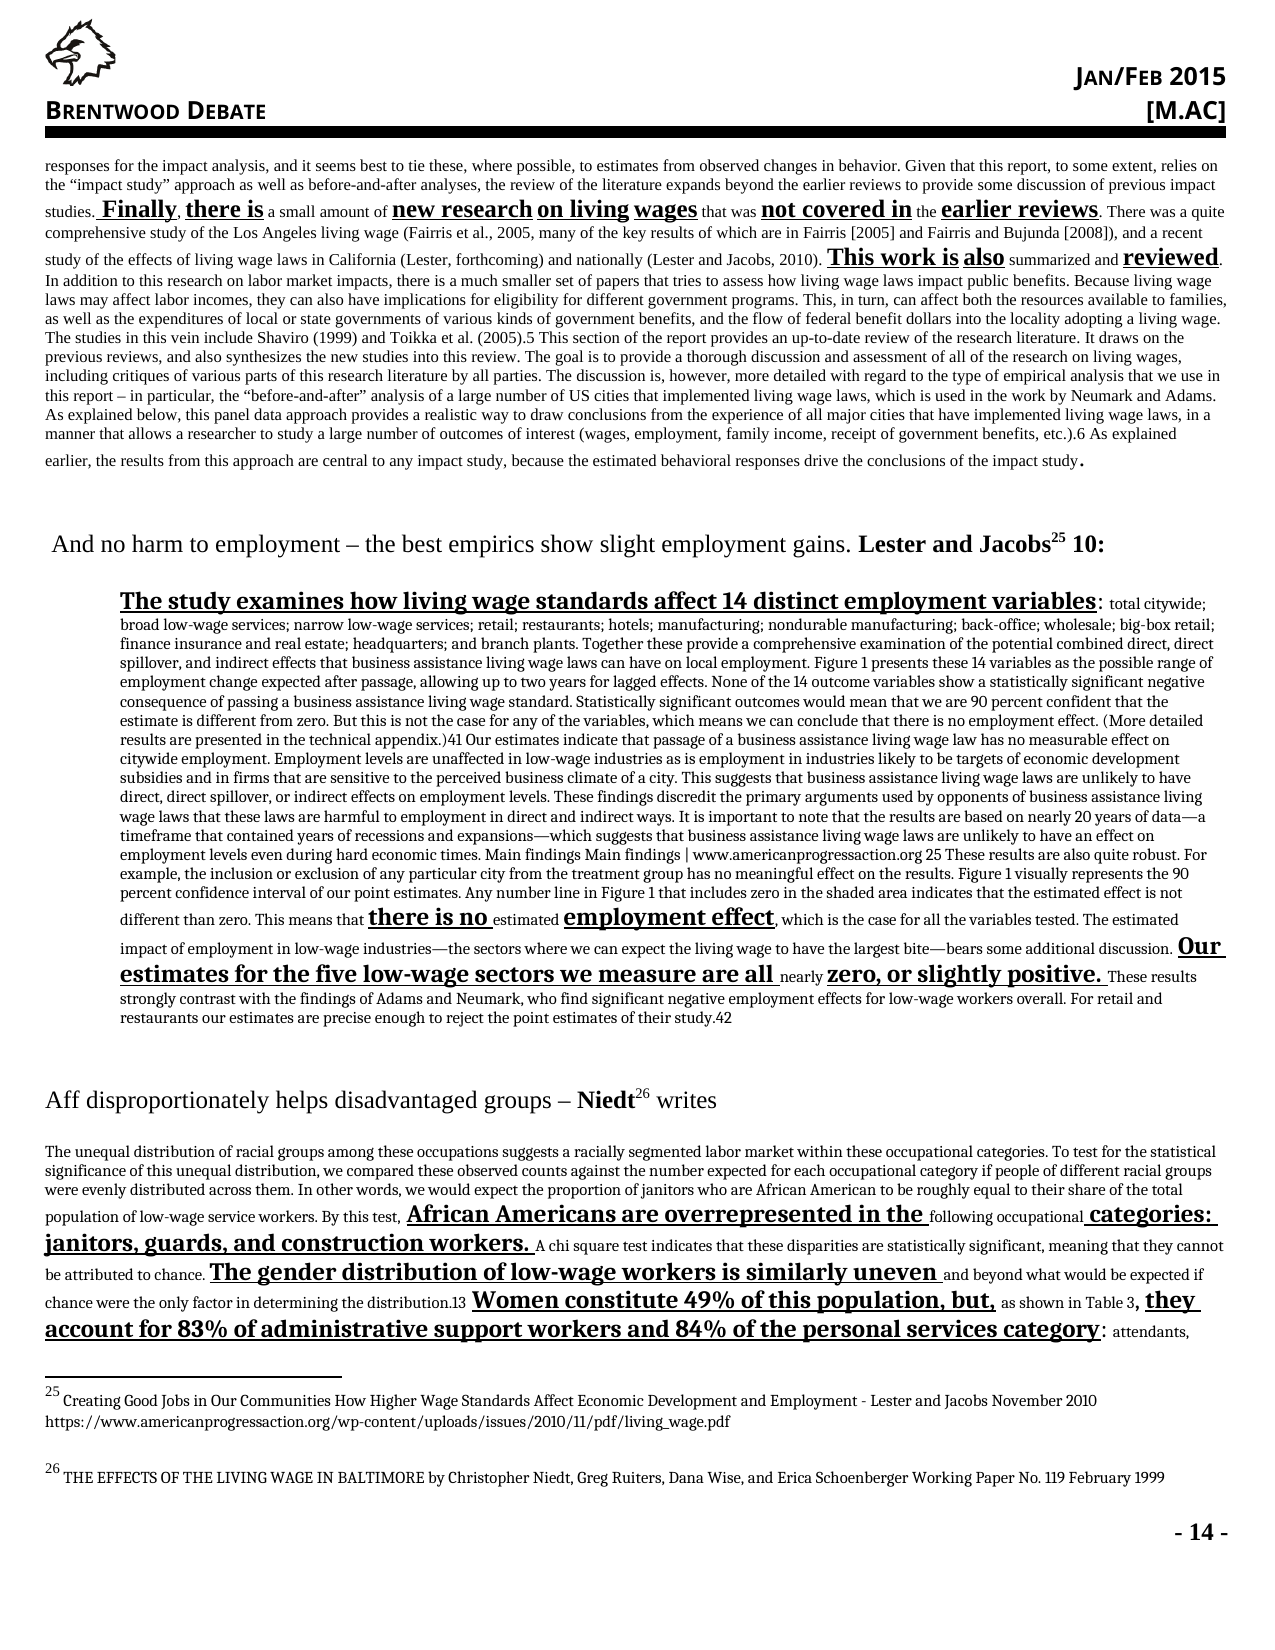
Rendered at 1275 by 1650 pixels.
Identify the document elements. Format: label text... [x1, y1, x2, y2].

text The study examines how living wage standards affect 14 distinct employment variables: total citywide; broad low-wage services; narrow low-wage services; retail; restaurants; hotels; manufacturing; nondurable manufacturing; back-office; wholesale; big-box retail; finance insurance and real estate; headquarters; and branch plants. Together these provide a comprehensive examination of the potential combined direct, direct spillover, and indirect effects that business assistance living wage laws can have on local employment. Figure 1 presents these 14 variables as the possible range of employment change expected after passage, allowing up to two years for lagged effects. None of the 14 outcome variables show a statistically significant negative consequence of passing a business assistance living wage standard. Statistically significant outcomes would mean that we are 90 percent confident that the estimate is different from zero. But this is not the case for any of the variables, which means we can conclude that there is no employment effect. (More detailed results are presented in the technical appendix.)41 Our estimates indicate that passage of a business assistance living wage law has no measurable effect on citywide employment. Employment levels are unaffected in low-wage industries as is employment in industries likely to be targets of economic development subsidies and in firms that are sensitive to the perceived business climate of a city. This suggests that business assistance living wage laws are unlikely to have direct, direct spillover, or indirect effects on employment levels. These findings discredit the primary arguments used by opponents of business assistance living wage laws that these laws are harmful to employment in direct and indirect ways. It is important to note that the results are based on nearly 20 years of data—a timeframe that contained years of recessions and expansions—which suggests that business assistance living wage laws are unlikely to have an effect on employment levels even during hard economic times. Main findings Main findings | www.americanprogressaction.org 25 These results are also quite robust. For example, the inclusion or exclusion of any particular city from the treatment group has no meaningful effect on the results. Figure 1 visually represents the 90 percent confidence interval of our point estimates. Any number line in Figure 1 that includes zero in the shaded area indicates that the estimated effect is not different than zero. This means that there is no estimated employment effect, which is the case for all the variables tested. The estimated impact of employment in low-wage industries—the sectors where we can expect the living wage to have the largest bite—bears some additional discussion. Our estimates for the five low-wage sectors we measure are all nearly zero, or slightly positive. These results strongly contrast with the findings of Adams and Neumark, who find significant negative employment effects for low-wage workers overall. For retail and restaurants our estimates are precise enough to reject the point estimates of their study.42 [120, 587, 1228, 1027]
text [45, 1142, 1228, 1344]
text And no harm to employment – the best empirics show slight employment gains. Lester and Jacobs 10: [45, 529, 1228, 558]
text Aff disproportionately helps disadvantaged groups – Niedt writes [45, 1085, 1228, 1114]
picture [45, 18, 116, 86]
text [45, 155, 1228, 472]
